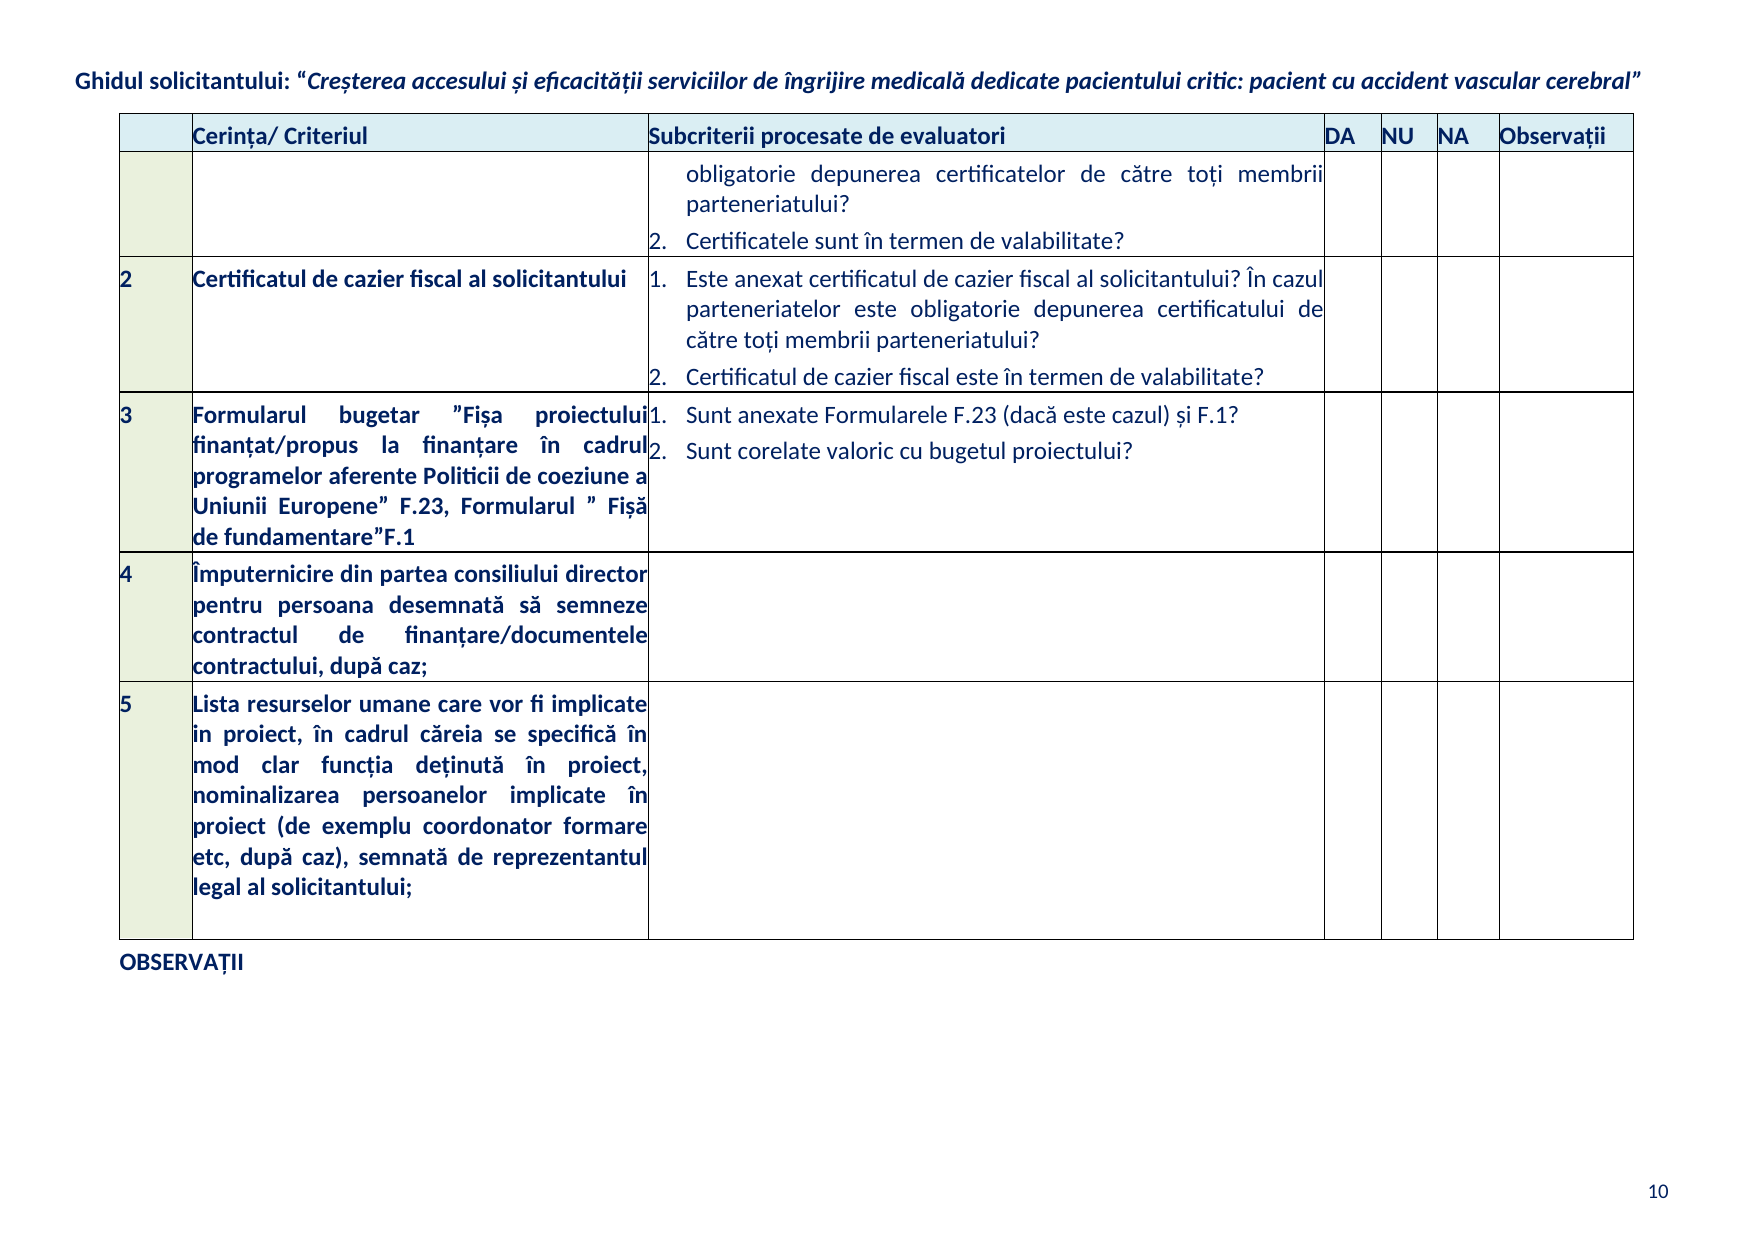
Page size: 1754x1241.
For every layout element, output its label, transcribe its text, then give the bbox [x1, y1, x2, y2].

table_cell Este anexat certificatul de cazier fiscal al solicitantului? În cazul parteneriatelor este obligatorie depunerea certificatului de către toți membrii parteneriatului? Certificatul de cazier fiscal este în termen de valabilitate? [649, 257, 1324, 391]
table_cell 4 [120, 553, 192, 681]
table_header [120, 114, 192, 151]
table_cell 1 [120, 152, 192, 256]
table_cell Împuternicire din partea consiliului director pentru persoana desemnată să semneze contractul de finanțare/documentele contractului, după caz; [193, 553, 648, 681]
table_cell [1382, 553, 1437, 681]
table_cell [1325, 682, 1381, 938]
table_cell Sunt anexate Formularele F.23 (dacă este cazul) și F.1? Sunt corelate valoric cu bugetul proiectului? [649, 393, 1324, 551]
table_cell 5 [120, 682, 192, 938]
table_header Cerința/ Criteriul [193, 114, 648, 151]
table_cell [1500, 682, 1633, 938]
table_cell [1438, 393, 1499, 551]
table_cell Formularul bugetar ”Fișa proiectului finanțat/propus la finanțare în cadrul programelor aferente Politicii de coeziune a Uniunii Europene” F.23, Formularul ” Fișă de fundamentare”F.1 [193, 393, 648, 551]
table_cell [1438, 682, 1499, 938]
table_cell Certificatul de cazier fiscal al solicitantului [193, 257, 648, 391]
table_header NA [1438, 114, 1499, 151]
table_cell 3 [120, 393, 192, 551]
table_cell [1438, 257, 1499, 391]
table_cell [1500, 257, 1633, 391]
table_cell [193, 152, 648, 256]
table_cell [1382, 152, 1437, 256]
table_cell [649, 553, 1324, 681]
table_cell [649, 152, 1324, 256]
table_cell [1382, 257, 1437, 391]
table_cell [1325, 553, 1381, 681]
table_cell 2 [120, 257, 192, 391]
table_cell [1382, 682, 1437, 938]
table_header NU [1382, 114, 1437, 151]
table_cell [1325, 257, 1381, 391]
table_header DA [1325, 114, 1381, 151]
table_cell [1438, 553, 1499, 681]
table_cell [1500, 553, 1633, 681]
table_cell [1438, 152, 1499, 256]
table_cell [649, 682, 1324, 938]
table_header Observații [1500, 114, 1633, 151]
table_cell [1382, 393, 1437, 551]
table_cell [1500, 152, 1633, 256]
table_cell [1325, 152, 1381, 256]
table_cell [1500, 393, 1633, 551]
table_cell [1325, 393, 1381, 551]
table_header Subcriterii procesate de evaluatori [649, 114, 1324, 151]
table_cell Lista resurselor umane care vor fi implicate in proiect, în cadrul căreia se specifică în mod clar funcția deținută în proiect, nominalizarea persoanelor implicate în proiect (de exemplu coordonator formare etc, după caz), semnată de reprezentantul legal al solicitantului; [193, 682, 648, 938]
text OBSERVAȚII [119, 946, 1668, 976]
